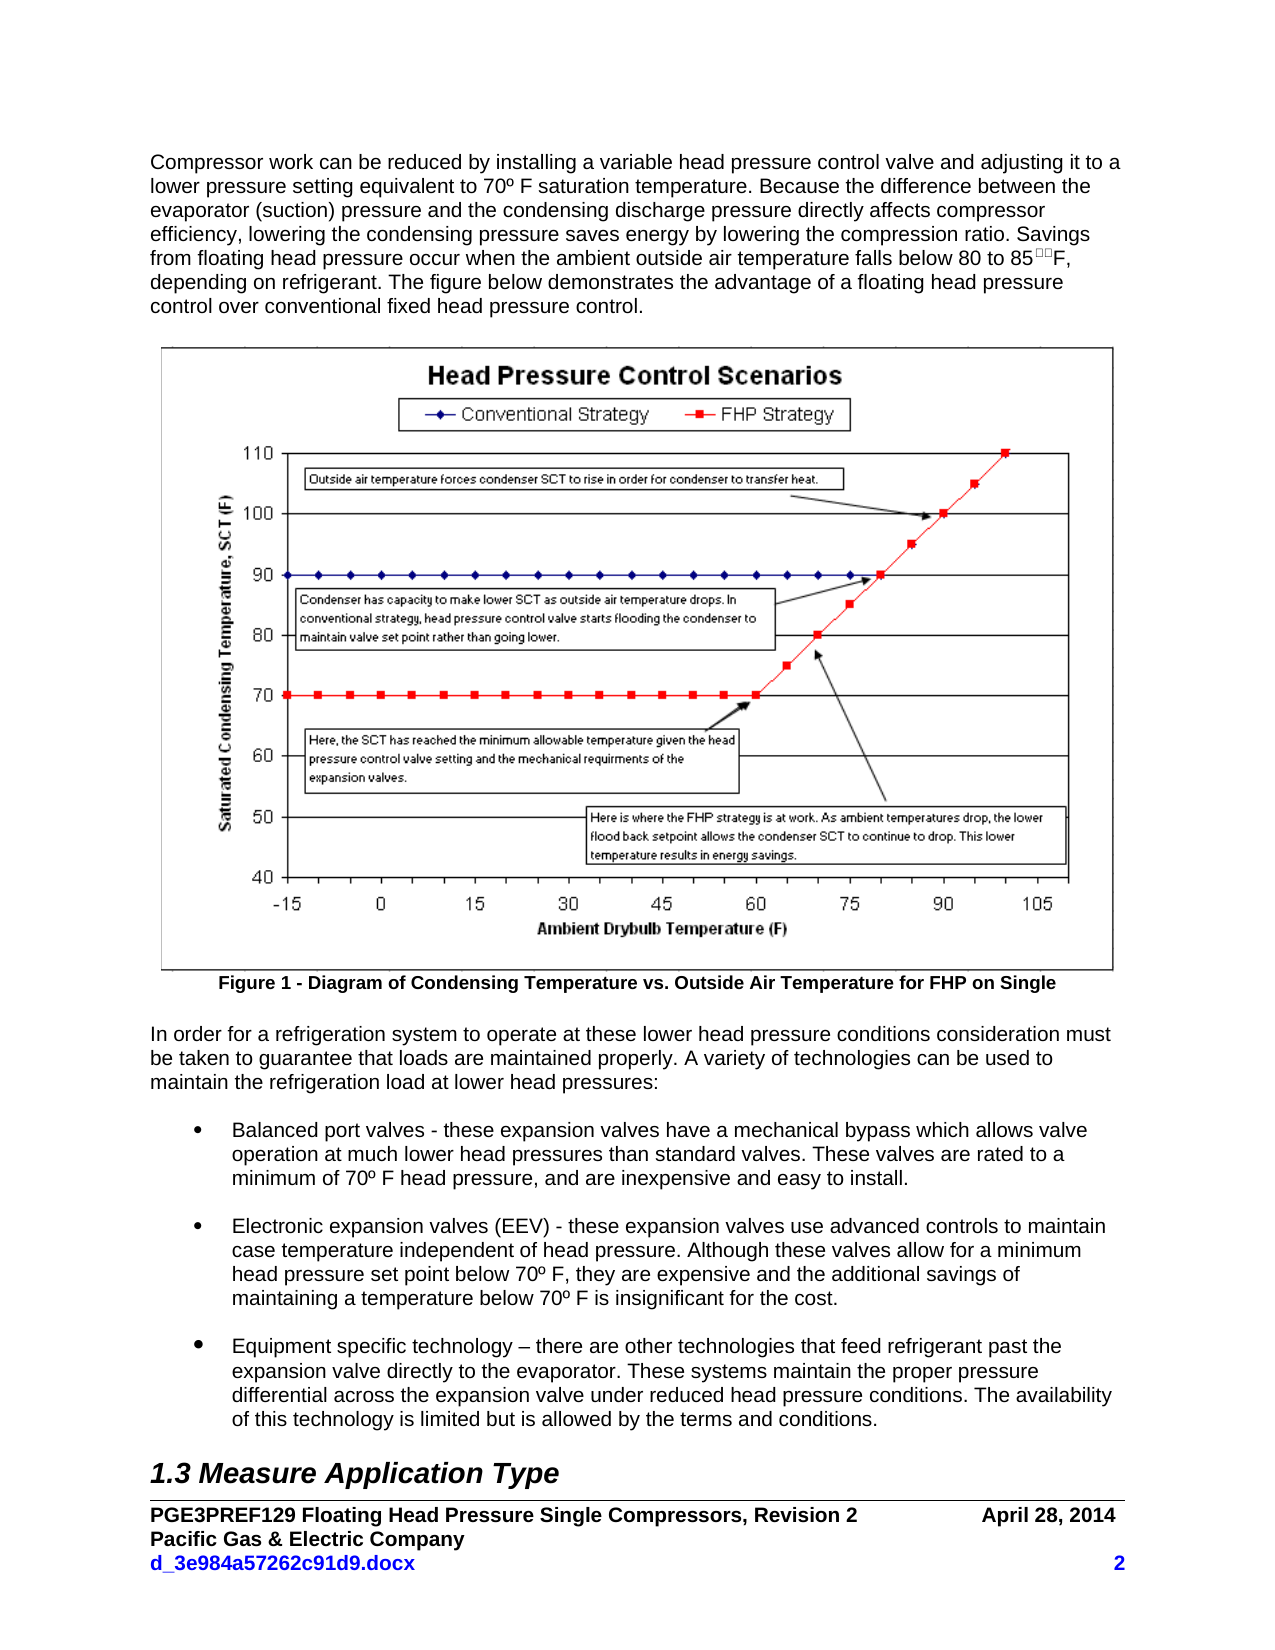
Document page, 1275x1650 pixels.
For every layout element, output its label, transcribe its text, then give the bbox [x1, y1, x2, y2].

text In order for a refrigeration system to operate at these lower head pressure conditions consideration must be taken to guarantee that loads are maintained properly. A variety of technologies can be used to maintain the refrigeration load at lower head pressures: [150, 1022, 1125, 1094]
text Figure 1 - Diagram of Condensing Temperature vs. Outside Air Temperature for FHP on Single [150, 972, 1125, 993]
list Electronic expansion valves (EEV) - these expansion valves use advanced controls to maintain case temperature independent of head pressure. Although these valves allow for a minimum head pressure set point below 70º F, they are expensive and the additional savings of maintaining a temperature below 70º F is insignificant for the cost. [194, 1214, 1125, 1310]
list Balanced port valves - these expansion valves have a mechanical bypass which allows valve operation at much lower head pressures than standard valves. These valves are rated to a minimum of 70º F head pressure, and are inexpensive and easy to install. [194, 1118, 1125, 1190]
list Equipment specific technology – there are other technologies that feed refrigerant past the expansion valve directly to the evaporator. These systems maintain the proper pressure differential across the expansion valve under reduced head pressure conditions. The availability of this technology is limited but is allowed by the terms and conditions. [194, 1334, 1125, 1431]
picture [161, 346, 1114, 972]
text Compressor work can be reduced by installing a variable head pressure control valve and adjusting it to a lower pressure setting equivalent to 70º F saturation temperature. Because the difference between the evaporator (suction) pressure and the condensing discharge pressure directly affects compressor efficiency, lowering the condensing pressure saves energy by lowering the compression ratio. Savings from floating head pressure occur when the ambient outside air temperature falls below 80 to 85F, depending on refrigerant. The figure below demonstrates the advantage of a floating head pressure control over conventional fixed head pressure control. [150, 150, 1125, 318]
subtitle 1.3 Measure Application Type [150, 1456, 1125, 1489]
